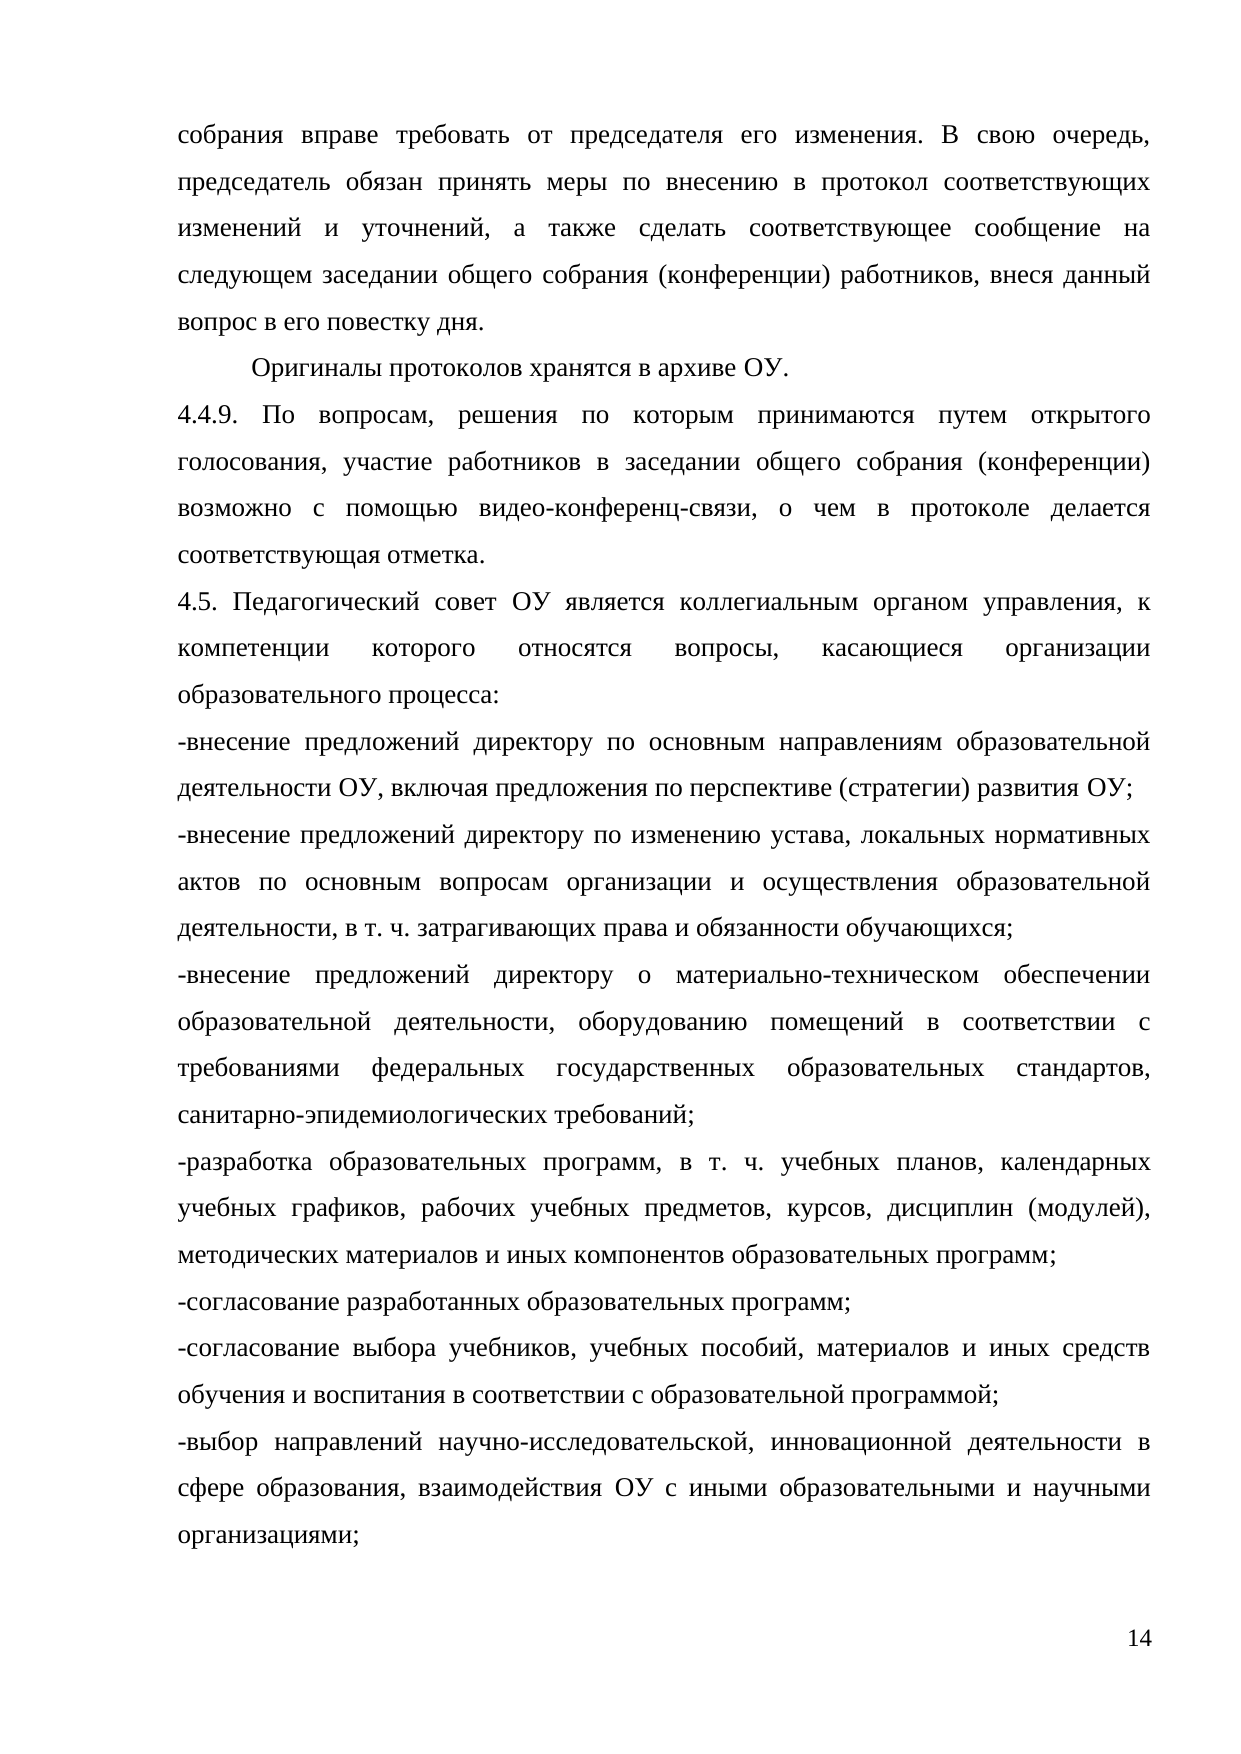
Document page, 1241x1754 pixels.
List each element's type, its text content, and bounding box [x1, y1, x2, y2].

text -разработка образовательных программ, в т. ч. учебных планов, календарных учебных графиков, рабочих учебных предметов, курсов, дисциплин (модулей), методических материалов и иных компонентов образовательных программ; [177, 1145, 1152, 1269]
text Оригиналы протоколов хранятся в архиве ОУ. [177, 351, 1152, 383]
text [177, 118, 1152, 336]
text 4.4.9. По вопросам, решения по которым принимаются путем открытого голосования, участие работников в заседании общего собрания (конференции) возможно с помощью видео-конференц-связи, о чем в протоколе делается соответствующая отметка. [177, 398, 1152, 569]
list -согласование выбора учебников, учебных пособий, материалов и иных средств обучения и воспитания в соответствии с образовательной программой; [177, 1331, 1152, 1409]
list -внесение предложений директору о материально-техническом обеспечении образовательной деятельности, оборудованию помещений в соответствии с требованиями федеральных государственных образовательных стандартов, санитарно-эпидемиологических требований; [177, 958, 1152, 1129]
text -согласование разработанных образовательных программ; [177, 1285, 1152, 1316]
list -внесение предложений директору по изменению устава, локальных нормативных актов по основным вопросам организации и осуществления образовательной деятельности, в т. ч. затрагивающих права и обязанности обучающихся; [177, 818, 1152, 943]
list -внесение предложений директору по основным направлениям образовательной деятельности ОУ, включая предложения по перспективе (стратегии) развития ОУ; [177, 725, 1152, 803]
list -выбор направлений научно-исследовательской, инновационной деятельности в сфере образования, взаимодействия ОУ с иными образовательными и научными организациями; [177, 1425, 1152, 1549]
text 4.5. Педагогический совет ОУ является коллегиальным органом управления, к компетенции которого относятся вопросы, касающиеся организации образовательного процесса: [177, 585, 1152, 709]
